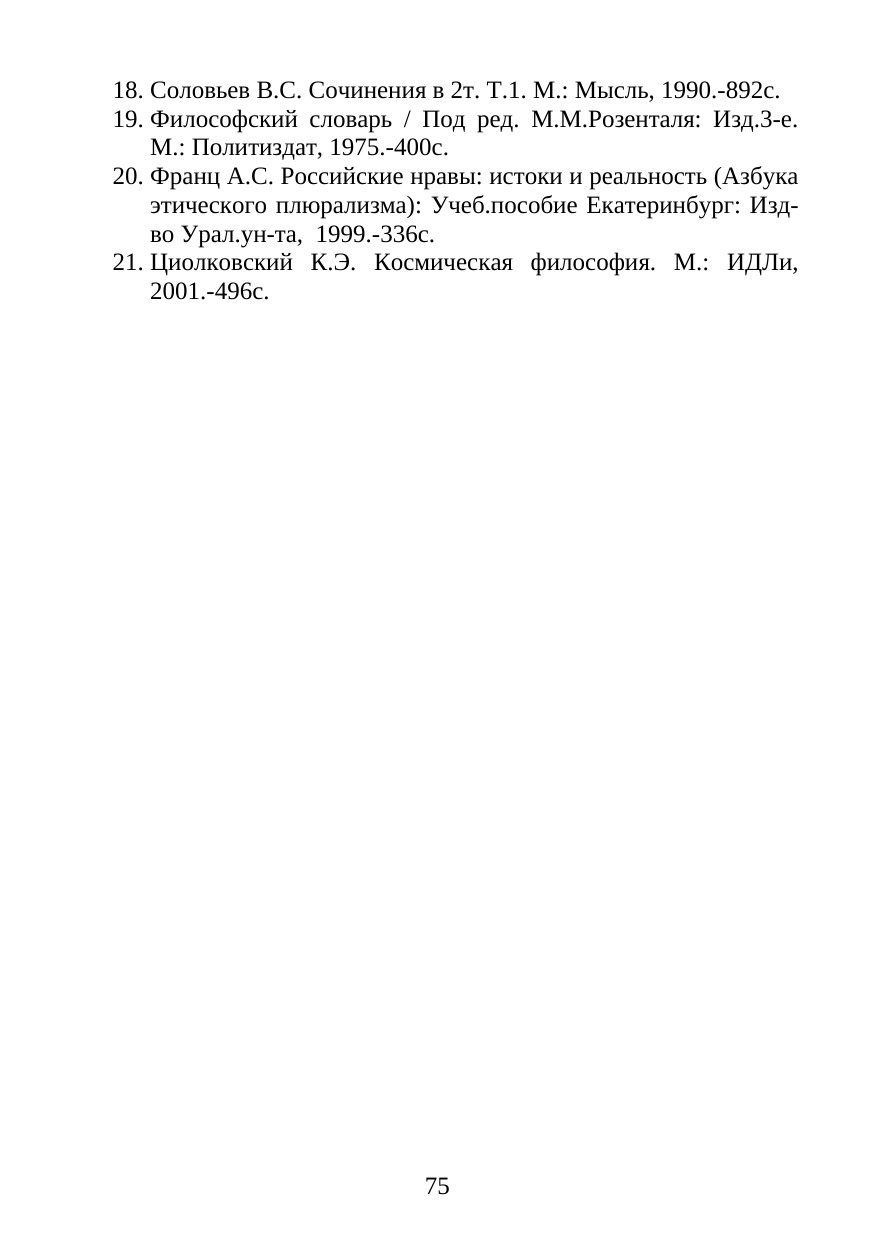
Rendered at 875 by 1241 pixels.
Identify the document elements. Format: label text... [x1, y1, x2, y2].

list Соловьев В.С. Сочинения в 2т. Т.1. М.: Мысль, 1990.-892с. [112, 75, 799, 104]
list Франц А.С. Российские нравы: истоки и реальность (Азбука этического плюрализма): Учеб.пособие Екатеринбург: Изд-во Урал.ун-та, 1999.-336с. [112, 161, 799, 247]
list Философский словарь / Под ред. М.М.Розенталя: Изд.3-е. М.: Политиздат, 1975.-400с. [112, 104, 799, 161]
list Циолковский К.Э. Космическая философия. М.: ИДЛи, 2001.-496с. [112, 247, 799, 305]
